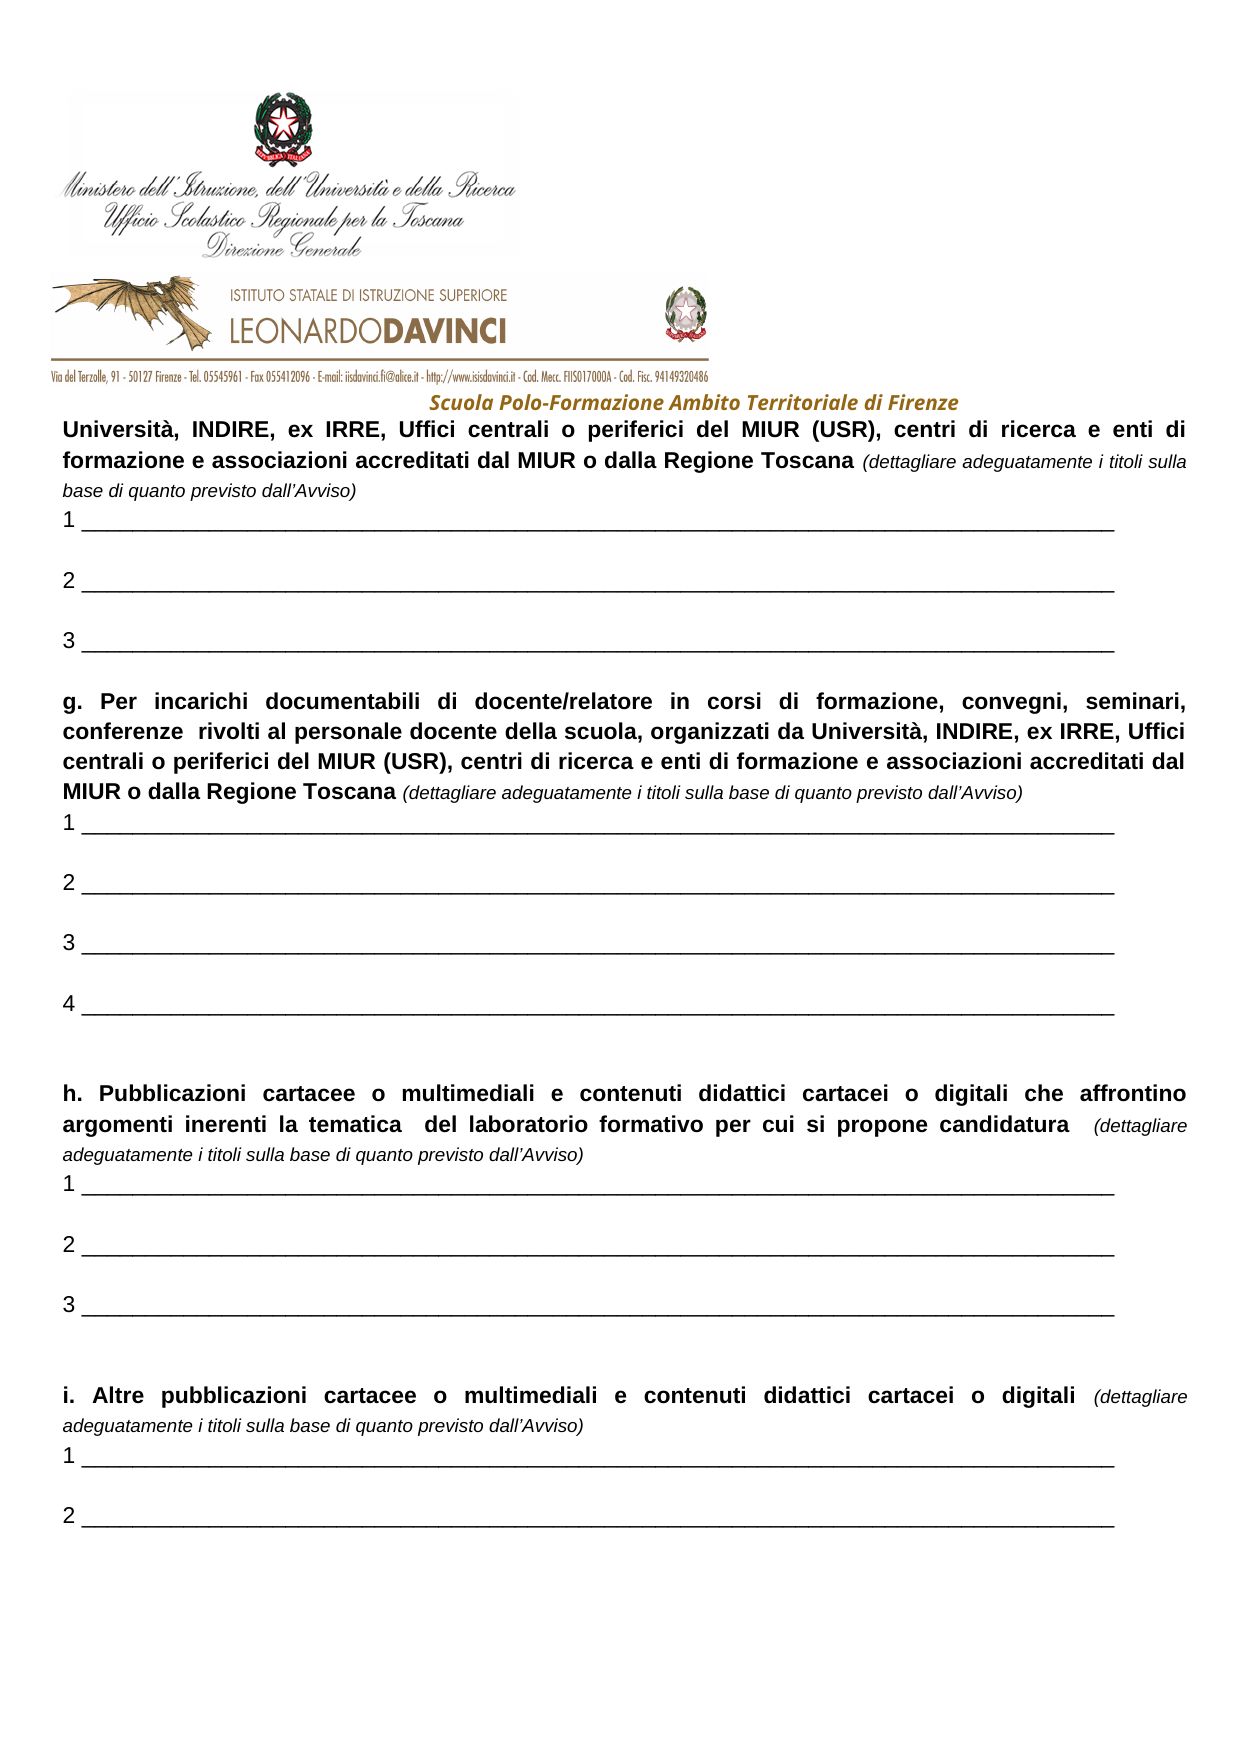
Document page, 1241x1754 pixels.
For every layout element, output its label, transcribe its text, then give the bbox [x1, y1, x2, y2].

picture [50, 74, 537, 271]
text i. Altre pubblicazioni cartacee o multimediali e contenuti didattici cartacei o digitali (dettagliare adeguatamente i titoli sulla base di quanto previsto dall’Avviso) [62, 1382, 1187, 1438]
text 4 _________________________________________________________________________________ [62, 990, 1187, 1016]
text 1 _________________________________________________________________________________ [62, 506, 1187, 533]
text 1 _________________________________________________________________________________ [62, 1170, 1187, 1197]
text 3 _________________________________________________________________________________ [62, 1291, 1187, 1317]
text g. Per incarichi documentabili di docente/relatore in corsi di formazione, convegni, seminari, conferenze rivolti al personale docente della scuola, organizzati da Università, INDIRE, ex IRRE, Uffici centrali o periferici del MIUR (USR), centri di ricerca e enti di formazione e associazioni accreditati dal MIUR o dalla Regione Toscana (dettagliare adeguatamente i titoli sulla base di quanto previsto dall’Avviso) [62, 688, 1187, 804]
text 3 _________________________________________________________________________________ [62, 627, 1187, 653]
text h. Pubblicazioni cartacee o multimediali e contenuti didattici cartacei o digitali che affrontino argomenti inerenti la tematica del laboratorio formativo per cui si propone candidatura (dettagliare adeguatamente i titoli sulla base di quanto previsto dall’Avviso) [62, 1080, 1187, 1166]
text 1 _________________________________________________________________________________ [62, 1442, 1187, 1468]
text 2 _________________________________________________________________________________ [62, 1231, 1187, 1257]
picture [50, 272, 710, 388]
text 2 _________________________________________________________________________________ [62, 1502, 1187, 1528]
text 3 _________________________________________________________________________________ [62, 929, 1187, 956]
text 2 _________________________________________________________________________________ [62, 869, 1187, 895]
text 2 _________________________________________________________________________________ [62, 567, 1187, 593]
text 1 _________________________________________________________________________________ [62, 808, 1187, 835]
